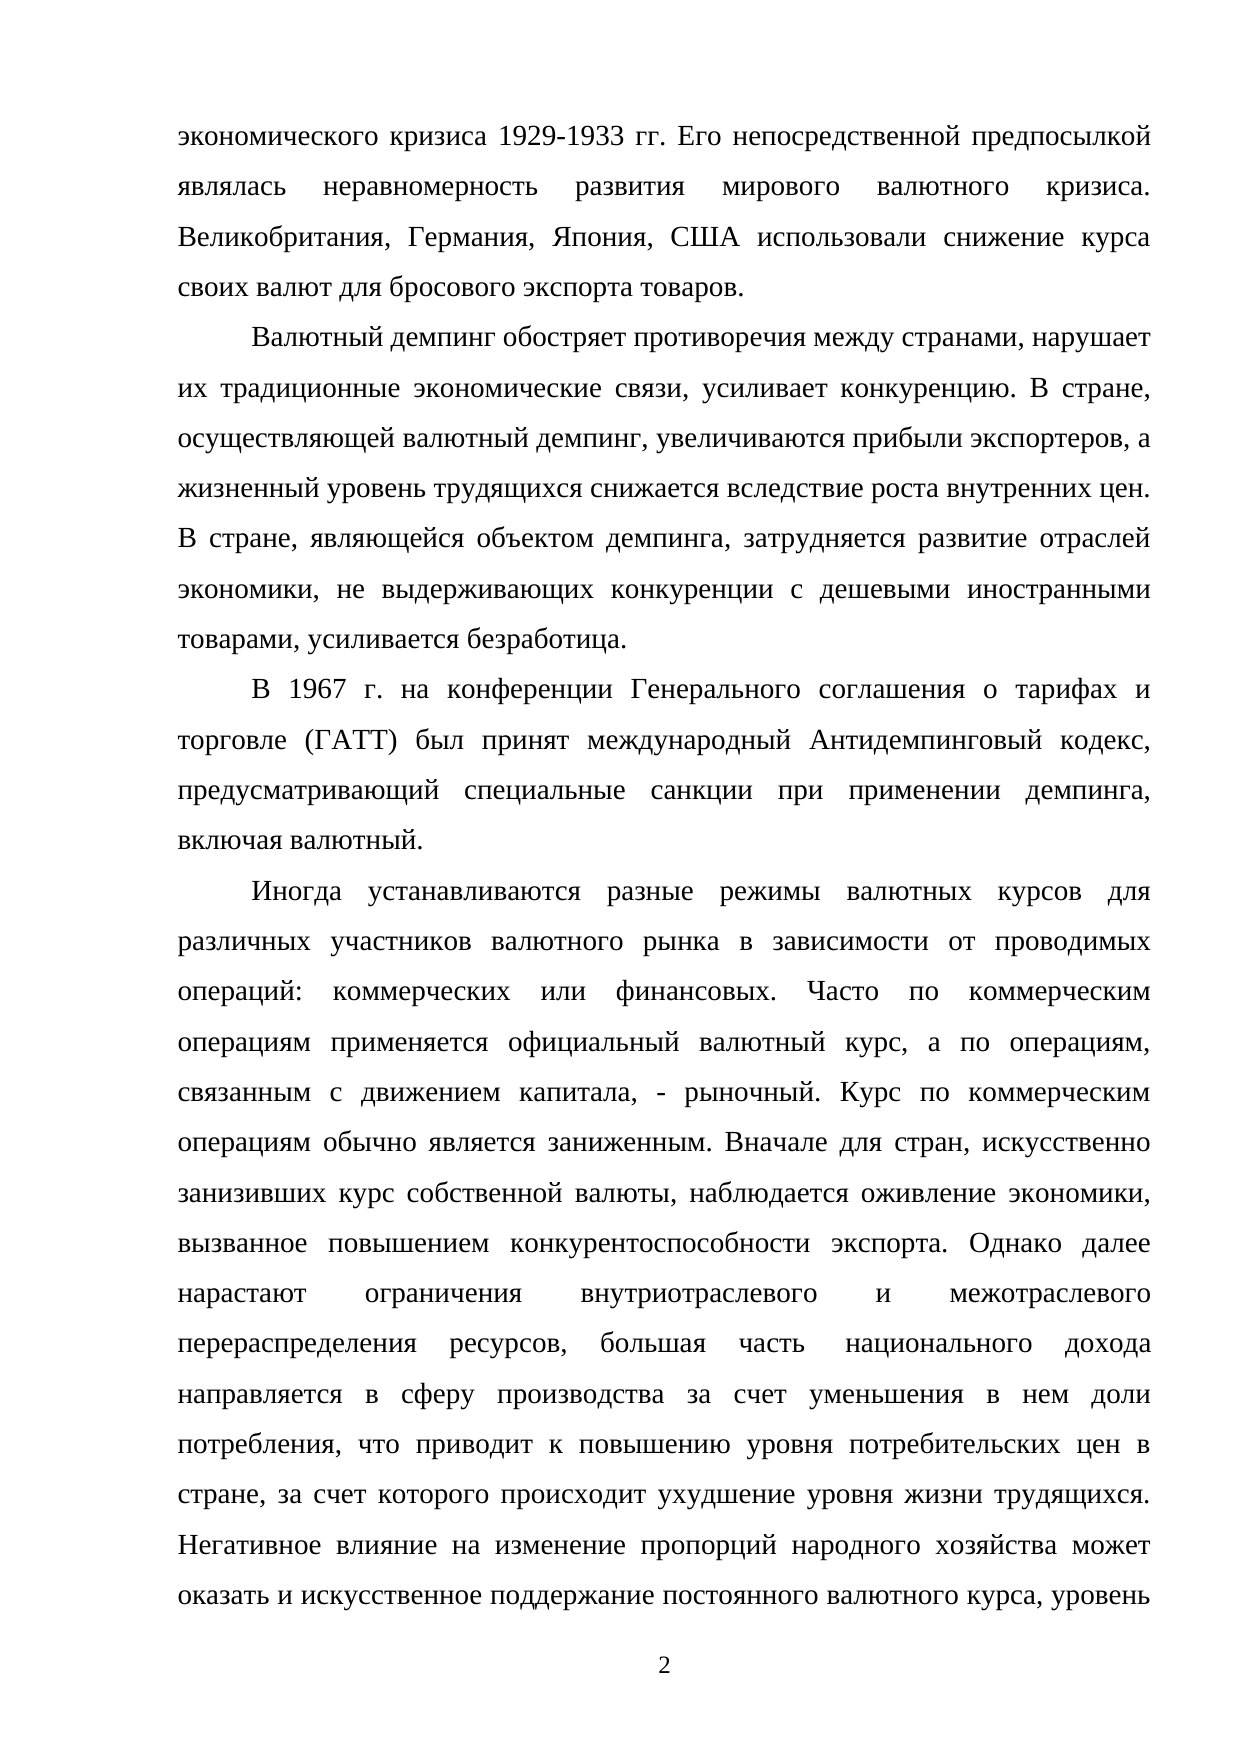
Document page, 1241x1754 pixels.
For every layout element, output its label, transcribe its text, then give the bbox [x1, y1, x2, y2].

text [177, 873, 1152, 1611]
text Валютный демпинг обостряет противоречия между странами, нарушает их традиционные экономические связи, усиливает конкуренцию. В стране, осуществляющей валютный демпинг, увеличиваются прибыли экспортеров, а жизненный уровень трудящихся снижается вследствие роста внутренних цен. В стране, являющейся объектом демпинга, затрудняется развитие отраслей экономики, не выдерживающих конкуренции с дешевыми иностранными товарами, усиливается безработица. [177, 319, 1152, 655]
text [177, 118, 1152, 303]
text В 1967 г. на конференции Генерального соглашения о тарифах и торговле (ГАТТ) был принят международный Антидемпинговый кодекс, предусматривающий специальные санкции при применении демпинга, включая валютный. [177, 672, 1152, 856]
